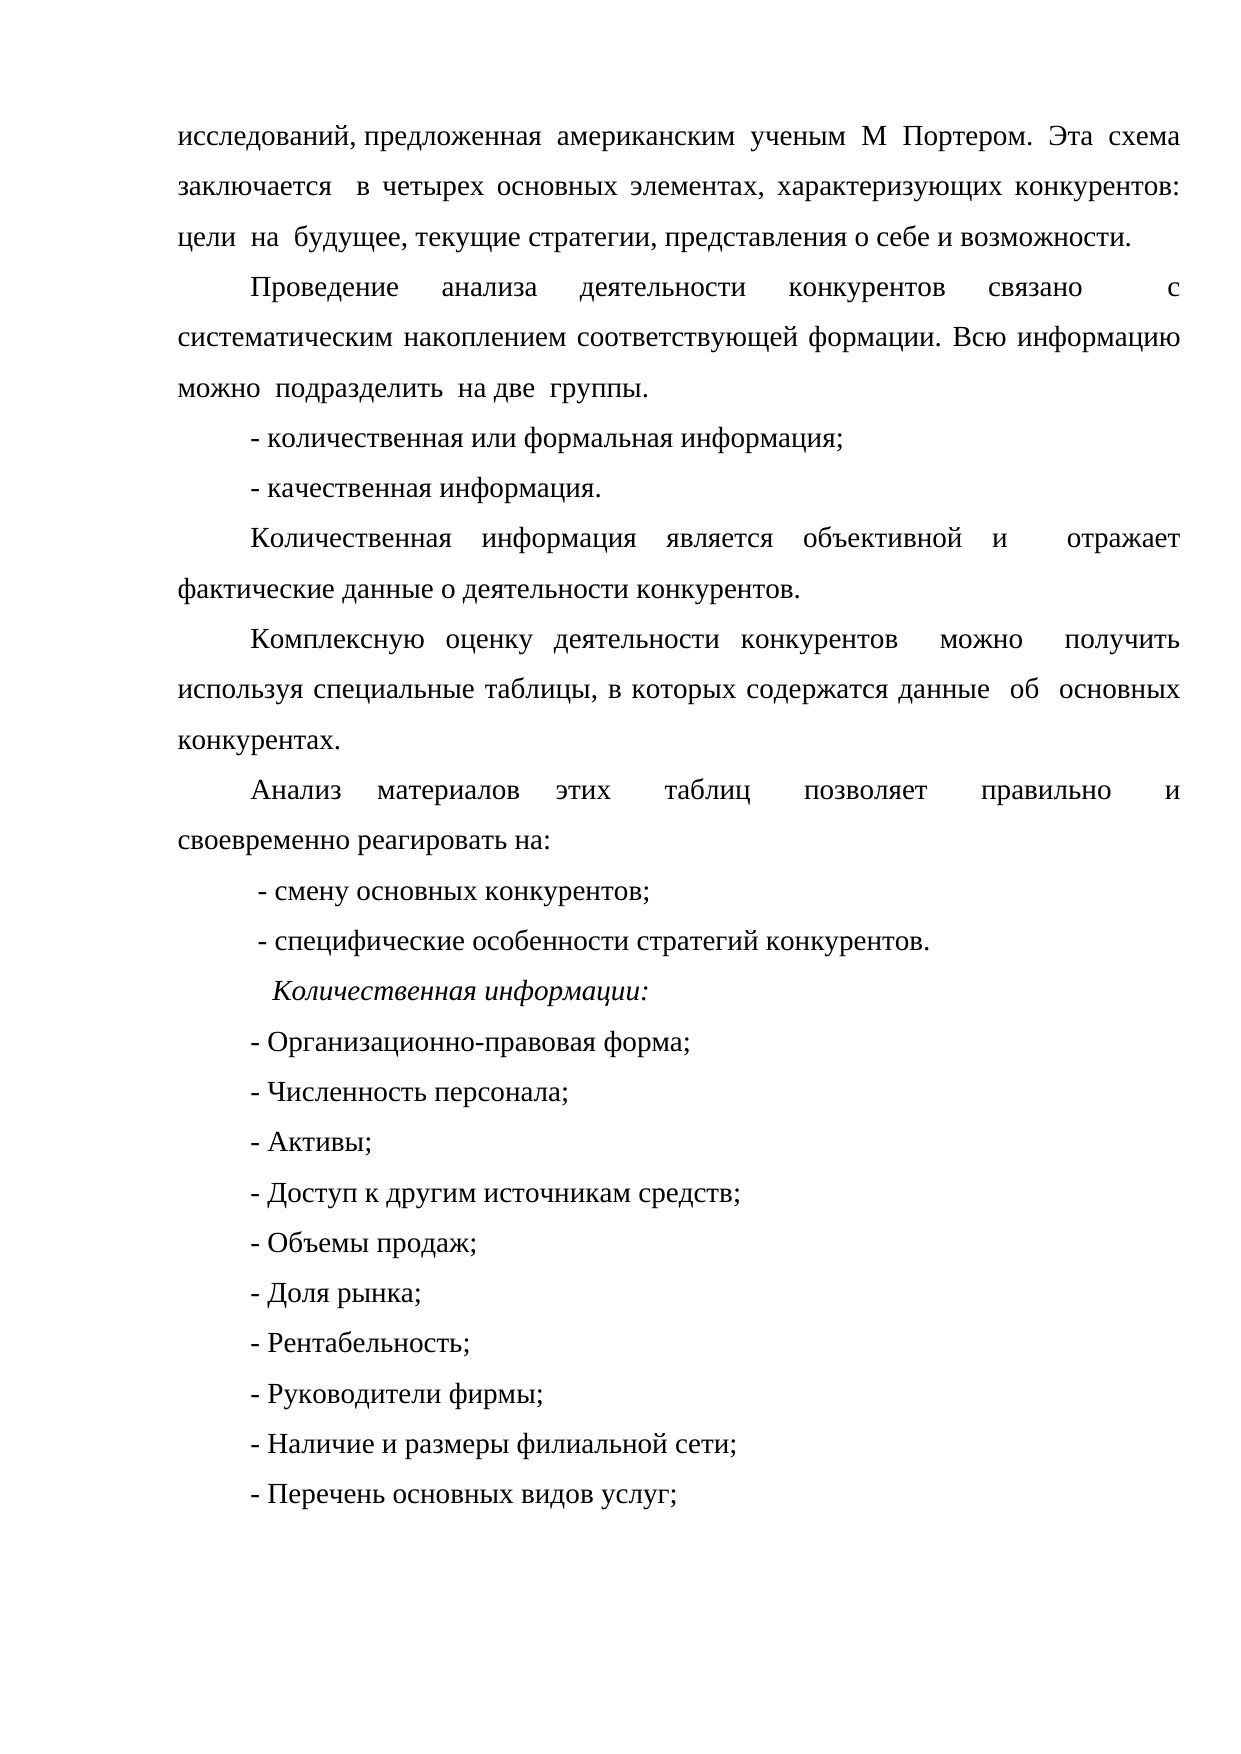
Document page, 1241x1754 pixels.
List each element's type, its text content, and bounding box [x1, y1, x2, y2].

text - Объемы продаж; [177, 1225, 1181, 1258]
text Количественная информации: [177, 973, 1181, 1007]
text Количественная информация является объективной и отражает фактические данные о деятельности конкурентов. [177, 521, 1181, 604]
text - Наличие и размеры филиальной сети; [177, 1426, 1181, 1460]
text - качественная информация. [177, 470, 1181, 504]
text Анализ материалов этих таблиц позволяет правильно и своевременно реагировать на: [177, 772, 1181, 856]
text - Перечень основных видов услуг; [177, 1477, 1181, 1510]
text - Доля рынка; [177, 1275, 1181, 1309]
text Проведение анализа деятельности конкурентов связано с систематическим накоплением соответствующей формации. Всю информацию можно подразделить на две группы. [177, 269, 1181, 403]
text - Доступ к другим источникам средств; [177, 1175, 1181, 1208]
text - Численность персонала; [177, 1074, 1181, 1108]
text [177, 118, 1181, 252]
text - Рентабельность; [177, 1326, 1181, 1359]
text - Руководители фирмы; [177, 1376, 1181, 1409]
text - количественная или формальная информация; [177, 420, 1181, 453]
text Комплексную оценку деятельности конкурентов можно получить используя специальные таблицы, в которых содержатся данные об основных конкурентах. [177, 621, 1181, 755]
text - специфические особенности стратегий конкурентов. [177, 923, 1181, 957]
text - смену основных конкурентов; [177, 873, 1181, 906]
text - Активы; [177, 1124, 1181, 1158]
text - Организационно-правовая форма; [177, 1024, 1181, 1057]
